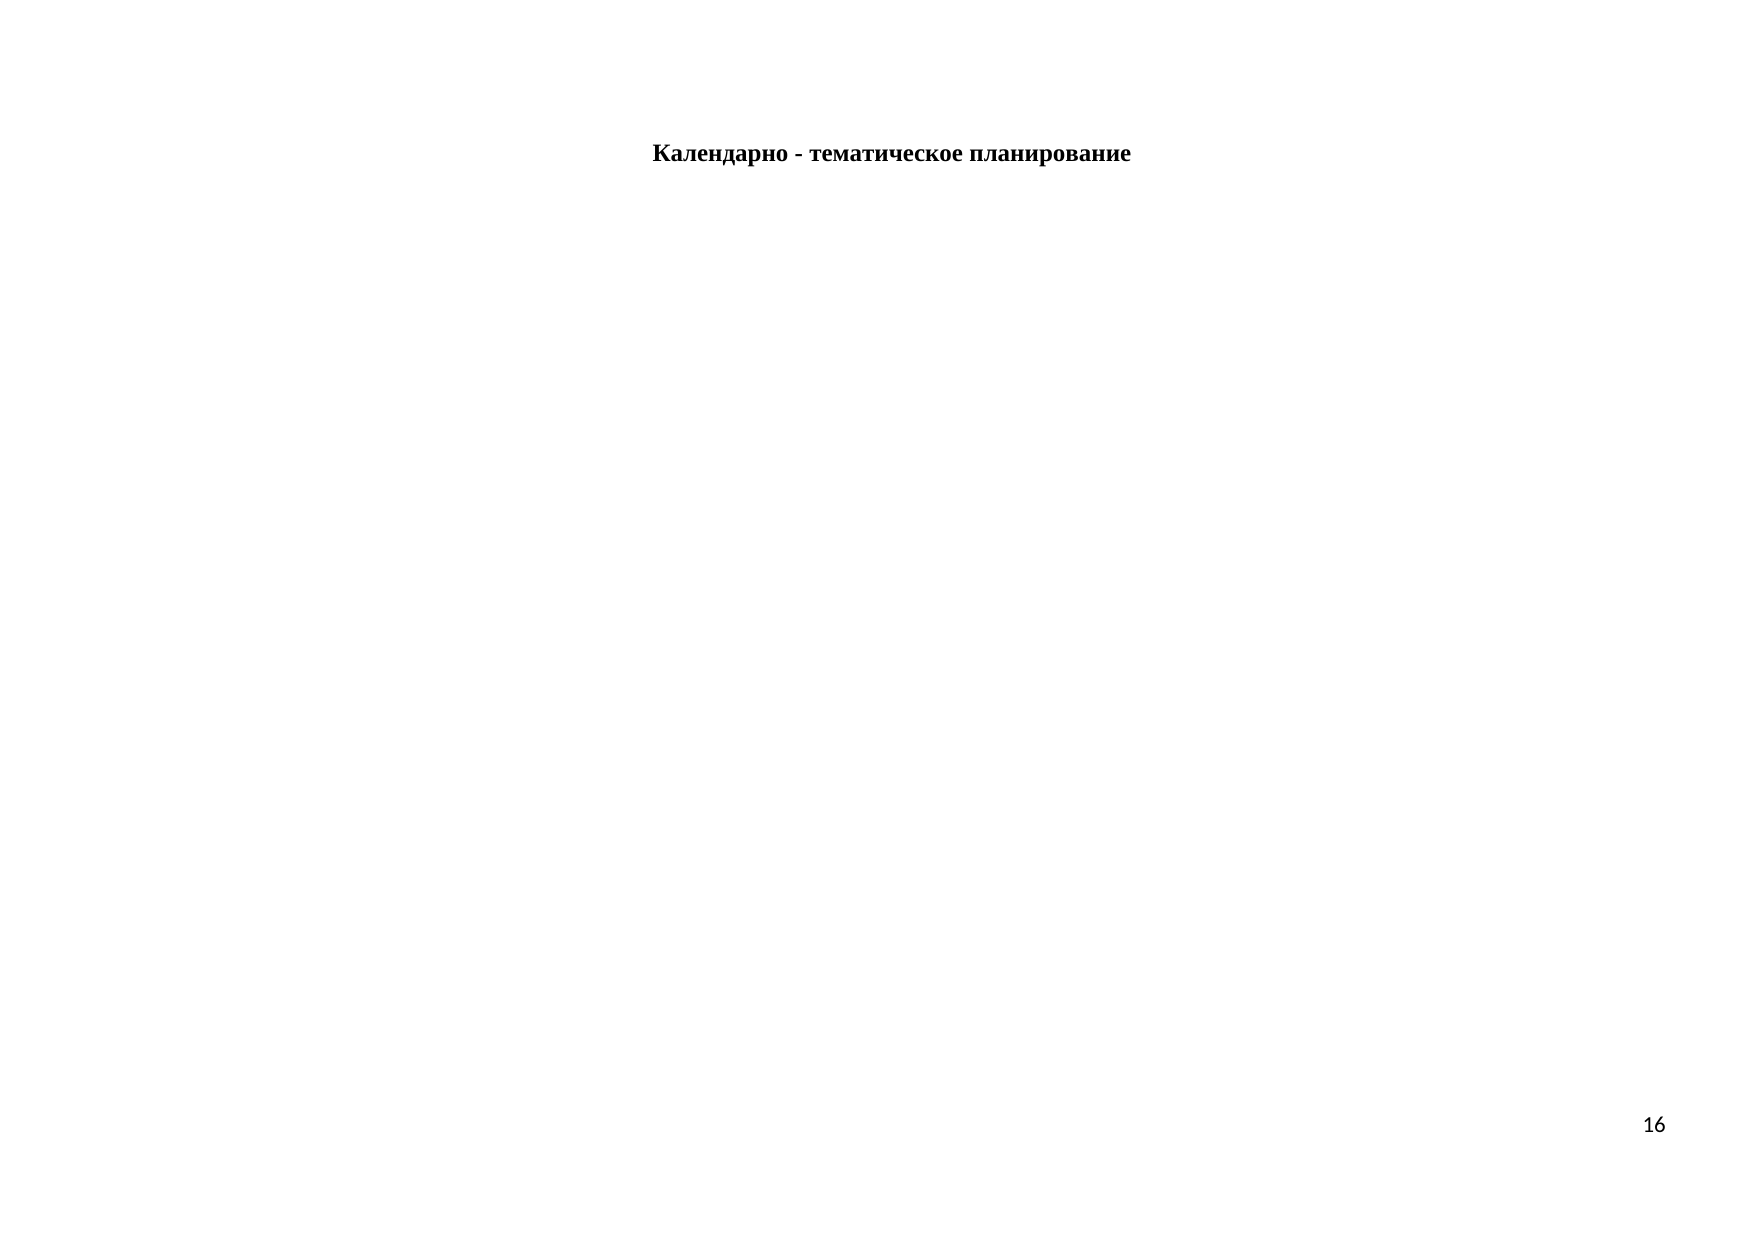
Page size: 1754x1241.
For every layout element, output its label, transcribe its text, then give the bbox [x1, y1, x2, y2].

text Календарно - тематическое планирование [118, 138, 1665, 167]
